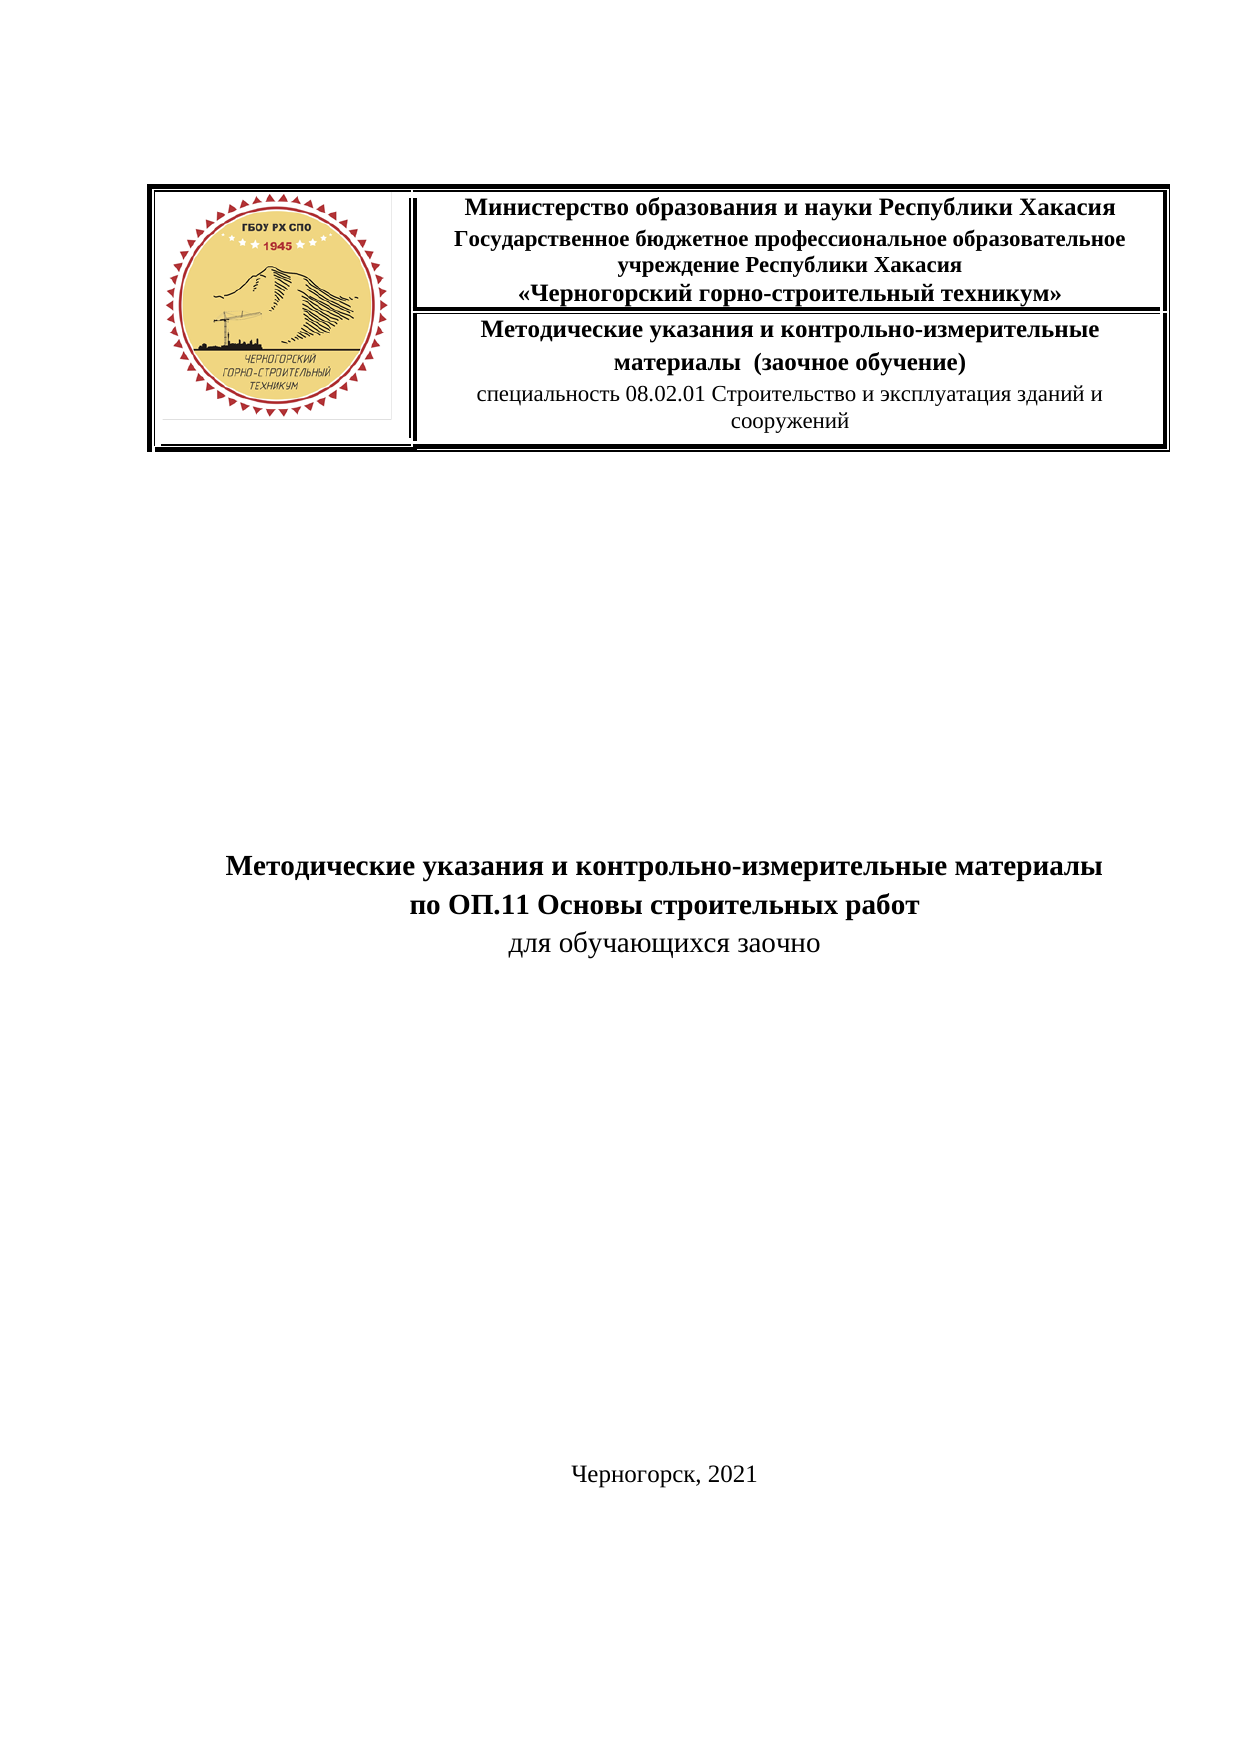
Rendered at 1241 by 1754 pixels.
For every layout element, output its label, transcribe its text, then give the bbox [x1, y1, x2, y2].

text для обучающихся заочно [162, 925, 1166, 959]
picture [162, 192, 392, 420]
text по ОП.11 Основы строительных работ [162, 887, 1166, 920]
table_header [152, 189, 413, 444]
text Черногорск, 2021 [162, 1459, 1166, 1488]
table_cell Методические указания и контрольно-измерительные материалы (заочное обучение) специальность 08.02.01 Строительство и эксплуатация зданий и сооружений [413, 306, 1166, 444]
text Методические указания и контрольно-измерительные материалы [162, 848, 1166, 882]
table_header Министерство образования и науки Республики Хакасия Государственное бюджетное профессиональное образовательное учреждение Республики Хакасия «Черногорский горно-строительный техникум» [413, 192, 1163, 306]
